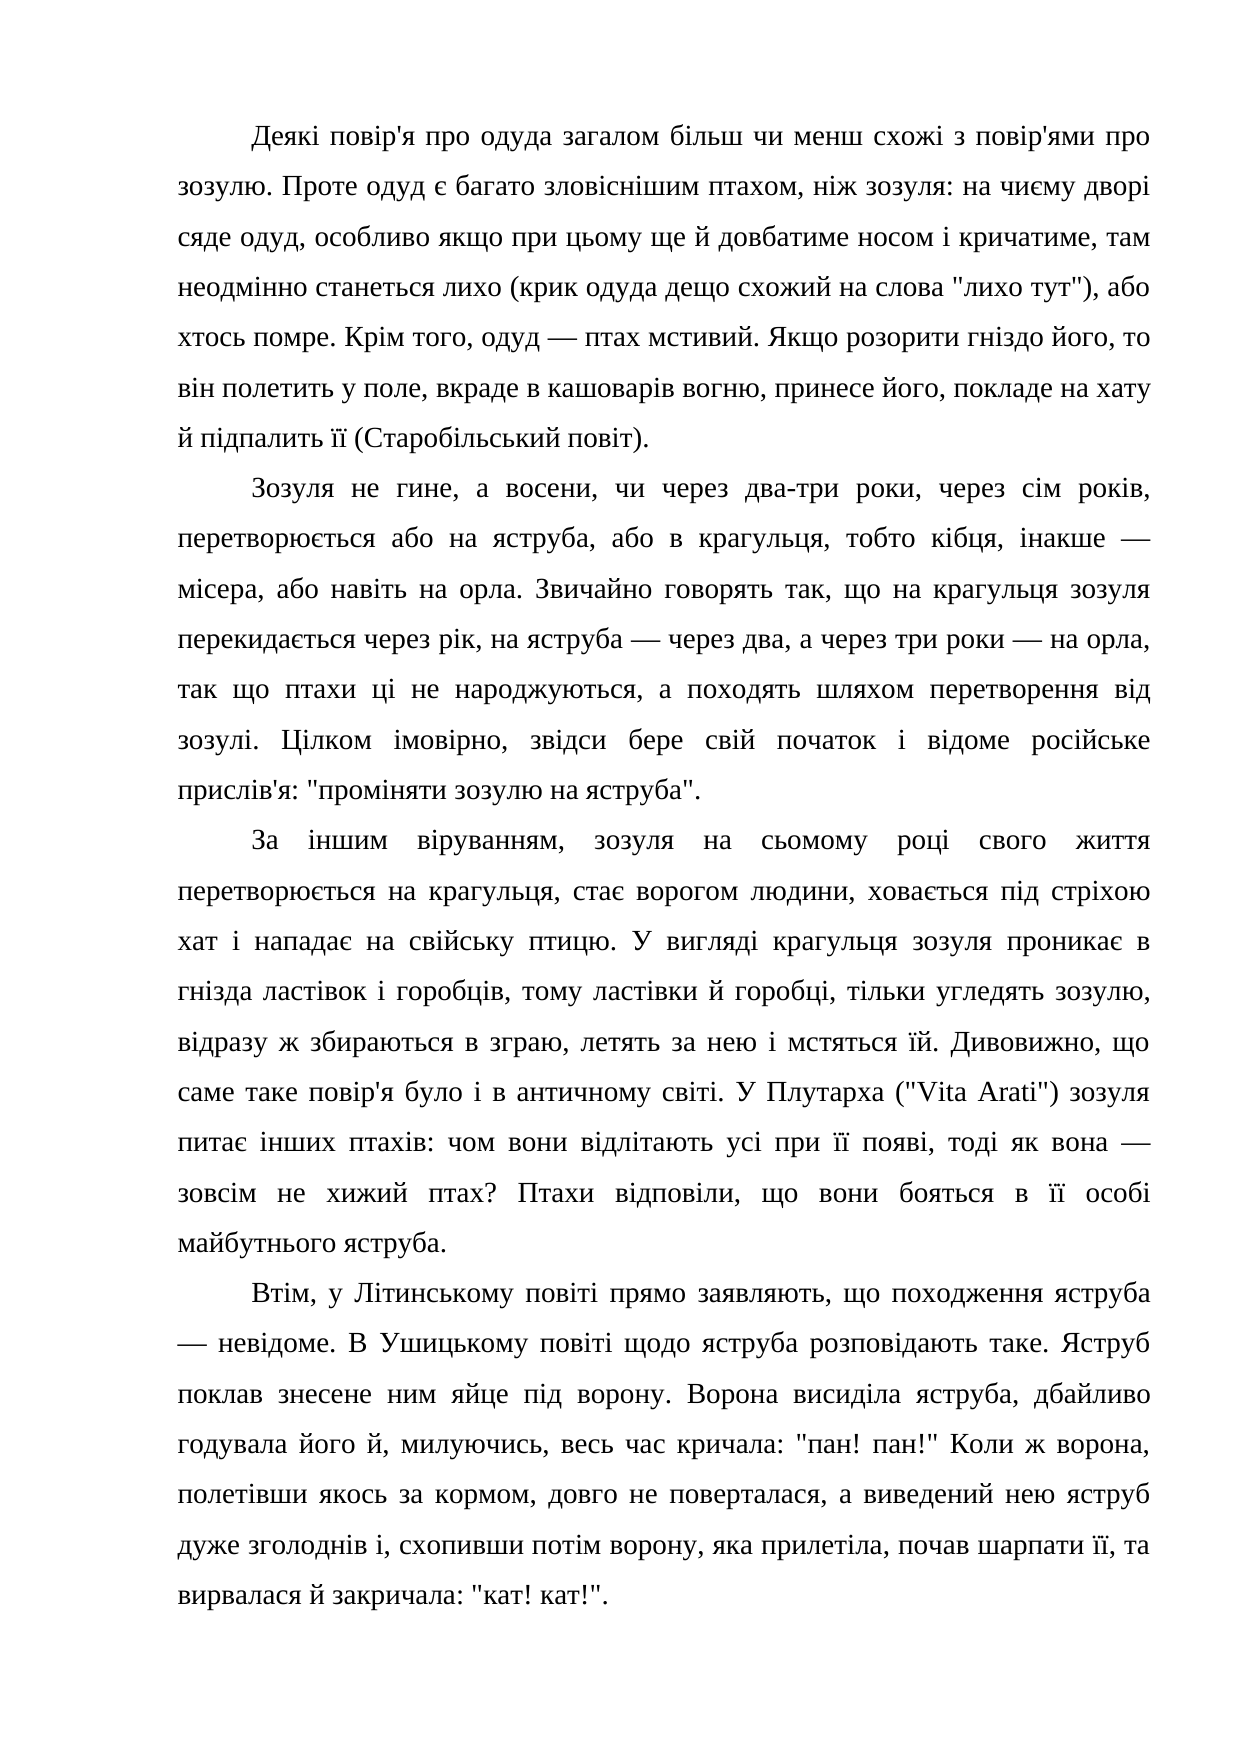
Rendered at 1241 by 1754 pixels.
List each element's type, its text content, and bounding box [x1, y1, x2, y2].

text Зозуля не гине, а восени, чи через два-три роки, через сім років, перетворюється або на яструба, або в крагульця, тобто кібця, інакше — місера, або навіть на орла. Звичайно говорять так, що на крагульця зозуля перекидається через рік, на яструба — через два, а через три роки — на орла, так що птахи ці не народжуються, а походять шляхом перетворення від зозулі. Цілком імовірно, звідси бере свій початок і відоме російське прислів'я: "проміняти зозулю на яструба". [177, 470, 1152, 806]
text За іншим віруванням, зозуля на сьомому році свого життя перетворюється на крагульця, стає ворогом людини, ховається під стріхою хат і нападає на свійську птицю. У вигляді крагульця зозуля проникає в гнізда ластівок і горобців, тому ластівки й горобці, тільки угледять зозулю, відразу ж збираються в зграю, летять за нею і мстяться їй. Дивовижно, що саме таке повір'я було і в античному світі. У Плутарха ("Vita Arati") зозуля питає інших птахів: чом вони відлітають усі при її появі, тоді як вона — зовсім не хижий птах? Птахи відповіли, що вони бояться в її особі майбутнього яструба. [177, 822, 1152, 1258]
text Деякі повір'я про одуда загалом більш чи менш схожі з повір'ями про зозулю. Проте одуд є багато зловіснішим птахом, ніж зозуля: на чиєму дворі сяде одуд, особливо якщо при цьому ще й довбатиме носом і кричатиме, там неодмінно станеться лихо (крик одуда дещо схожий на слова "лихо тут"), або хтось помре. Крім того, одуд — птах мстивий. Якщо розорити гніздо його, то він полетить у поле, вкраде в кашоварів вогню, принесе його, покладе на хату й підпалить її (Старобільський повіт). [177, 118, 1152, 453]
text Втім, у Літинському повіті прямо заявляють, що походження яструба — невідоме. В Ушицькому повіті щодо яструба розповідають таке. Яструб поклав знесене ним яйце під ворону. Ворона висиділа яструба, дбайливо годувала його й, милуючись, весь час кричала: "пан! пан!" Коли ж ворона, полетівши якось за кормом, довго не поверталася, а виведений нею яструб дуже зголоднів і, схопивши потім ворону, яка прилетіла, почав шарпати її, та вирвалася й закричала: "кат! кат!". [177, 1275, 1152, 1611]
